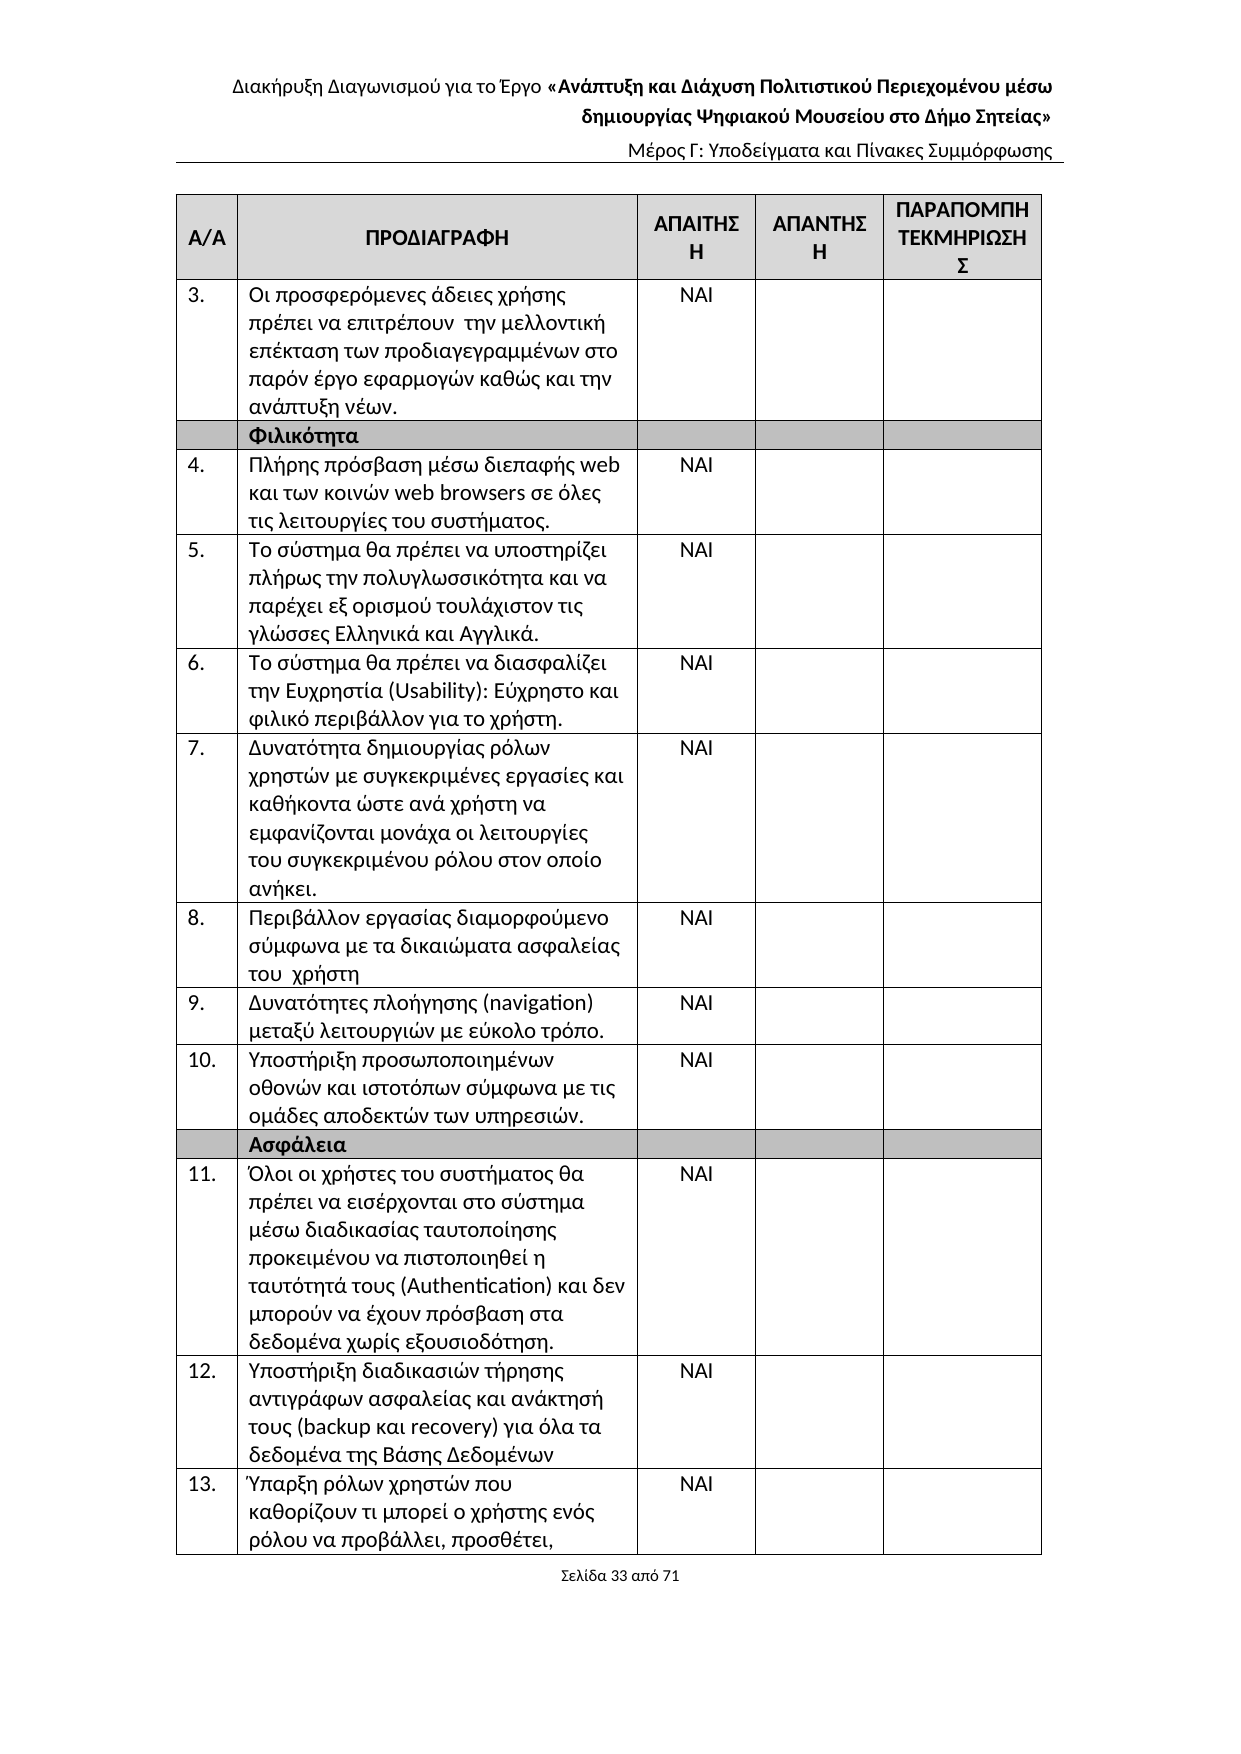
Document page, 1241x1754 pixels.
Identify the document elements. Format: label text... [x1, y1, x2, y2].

table_cell ΝΑΙ [638, 280, 755, 420]
table_cell Περιβάλλον εργασίας διαμορφούμενο σύμφωνα με τα δικαιώματα ασφαλείας του χρήστη [238, 903, 637, 987]
table_cell [756, 1356, 883, 1468]
table_cell [884, 1469, 1041, 1553]
table_cell [638, 421, 755, 449]
table_cell Φιλικότητα [238, 421, 637, 449]
table_header ΑΠΑΝΤΗΣΗ [756, 195, 883, 279]
table_cell [884, 450, 1041, 534]
table_cell [756, 280, 883, 420]
table_cell ΝΑΙ [638, 1356, 755, 1468]
table_cell Υποστήριξη διαδικασιών τήρησης αντιγράφων ασφαλείας και ανάκτησή τους (backup και recovery) για όλα τα δεδομένα της Βάσης Δεδομένων [238, 1356, 637, 1468]
table_cell ΝΑΙ [638, 734, 755, 902]
table_cell [756, 1130, 883, 1158]
table_cell [884, 1159, 1041, 1355]
table_cell ΝΑΙ [638, 535, 755, 647]
table_cell [884, 734, 1041, 902]
table_cell Οι προσφερόμενες άδειες χρήσης πρέπει να επιτρέπουν την μελλοντική επέκταση των προδιαγεγραμμένων στο παρόν έργο εφαρμογών καθώς και την ανάπτυξη νέων. [238, 280, 637, 420]
table_cell [884, 421, 1041, 449]
table_cell [177, 903, 237, 987]
table_cell [177, 1159, 237, 1355]
table_cell [884, 988, 1041, 1044]
table_cell ΝΑΙ [638, 903, 755, 987]
table_cell ΝΑΙ [638, 1159, 755, 1355]
table_cell [884, 535, 1041, 647]
table_cell [756, 450, 883, 534]
table_cell [884, 649, 1041, 732]
table_cell [756, 988, 883, 1044]
table_cell ΝΑΙ [638, 1045, 755, 1129]
table_cell [177, 421, 237, 449]
table_cell [884, 1356, 1041, 1468]
table_cell [884, 903, 1041, 987]
table_cell Δυνατότητα δημιουργίας ρόλων χρηστών με συγκεκριμένες εργασίες και καθήκοντα ώστε ανά χρήστη να εμφανίζονται μονάχα οι λειτουργίες του συγκεκριμένου ρόλου στον οποίο ανήκει. [238, 734, 637, 902]
table_cell [756, 1045, 883, 1129]
table_cell [884, 1130, 1041, 1158]
table_cell [756, 1159, 883, 1355]
table_header Α/Α [177, 195, 237, 279]
table_header ΑΠΑΙΤΗΣΗ [638, 195, 755, 279]
table_cell ΝΑΙ [638, 988, 755, 1044]
table_cell Δυνατότητες πλοήγησης (navigation) μεταξύ λειτουργιών με εύκολο τρόπο. [238, 988, 637, 1044]
table_cell Ασφάλεια [238, 1130, 637, 1158]
table_cell [756, 903, 883, 987]
table_cell [177, 1356, 237, 1468]
table_cell Το σύστημα θα πρέπει να διασφαλίζει την Ευχρηστία (Usability): Εύχρηστο και φιλικό περιβάλλον για το χρήστη. [238, 649, 637, 732]
table_cell Πλήρης πρόσβαση μέσω διεπαφής web και των κοινών web browsers σε όλες τις λειτουργίες του συστήματος. [238, 450, 637, 534]
table_cell [756, 649, 883, 732]
table_cell [884, 280, 1041, 420]
table_header ΠΡΟΔΙΑΓΡΑΦΗ [238, 195, 637, 279]
table_cell Το σύστημα θα πρέπει να υποστηρίζει πλήρως την πολυγλωσσικότητα και να παρέχει εξ ορισμού τουλάχιστον τις γλώσσες Ελληνικά και Αγγλικά. [238, 535, 637, 647]
table_cell [177, 1045, 237, 1129]
table_cell [177, 280, 237, 420]
table_cell [177, 649, 237, 732]
table_cell [177, 988, 237, 1044]
table_cell [756, 734, 883, 902]
table_cell [638, 1130, 755, 1158]
table_cell [756, 535, 883, 647]
table_header ΠΑΡΑΠΟΜΠΗ ΤΕΚΜΗΡΙΩΣΗΣ [884, 195, 1041, 279]
table_cell [884, 1045, 1041, 1129]
table_cell Όλοι οι χρήστες του συστήματος θα πρέπει να εισέρχονται στο σύστημα μέσω διαδικασίας ταυτοποίησης προκειμένου να πιστοποιηθεί η ταυτότητά τους (Authentication) και δεν μπορούν να έχουν πρόσβαση στα δεδομένα χωρίς εξουσιοδότηση. [238, 1159, 637, 1355]
table_cell [177, 450, 237, 534]
table_cell [177, 535, 237, 647]
table_cell [756, 1469, 883, 1553]
table_cell [177, 1469, 237, 1553]
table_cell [238, 1469, 637, 1553]
table_cell [177, 1130, 237, 1158]
table_cell Υποστήριξη προσωποποιημένων οθονών και ιστοτόπων σύμφωνα με τις ομάδες αποδεκτών των υπηρεσιών. [238, 1045, 637, 1129]
table_cell ΝΑΙ [638, 649, 755, 732]
table_cell ΝΑΙ [638, 450, 755, 534]
table_cell ΝΑΙ [638, 1469, 755, 1553]
table_cell [756, 421, 883, 449]
table_cell [177, 734, 237, 902]
